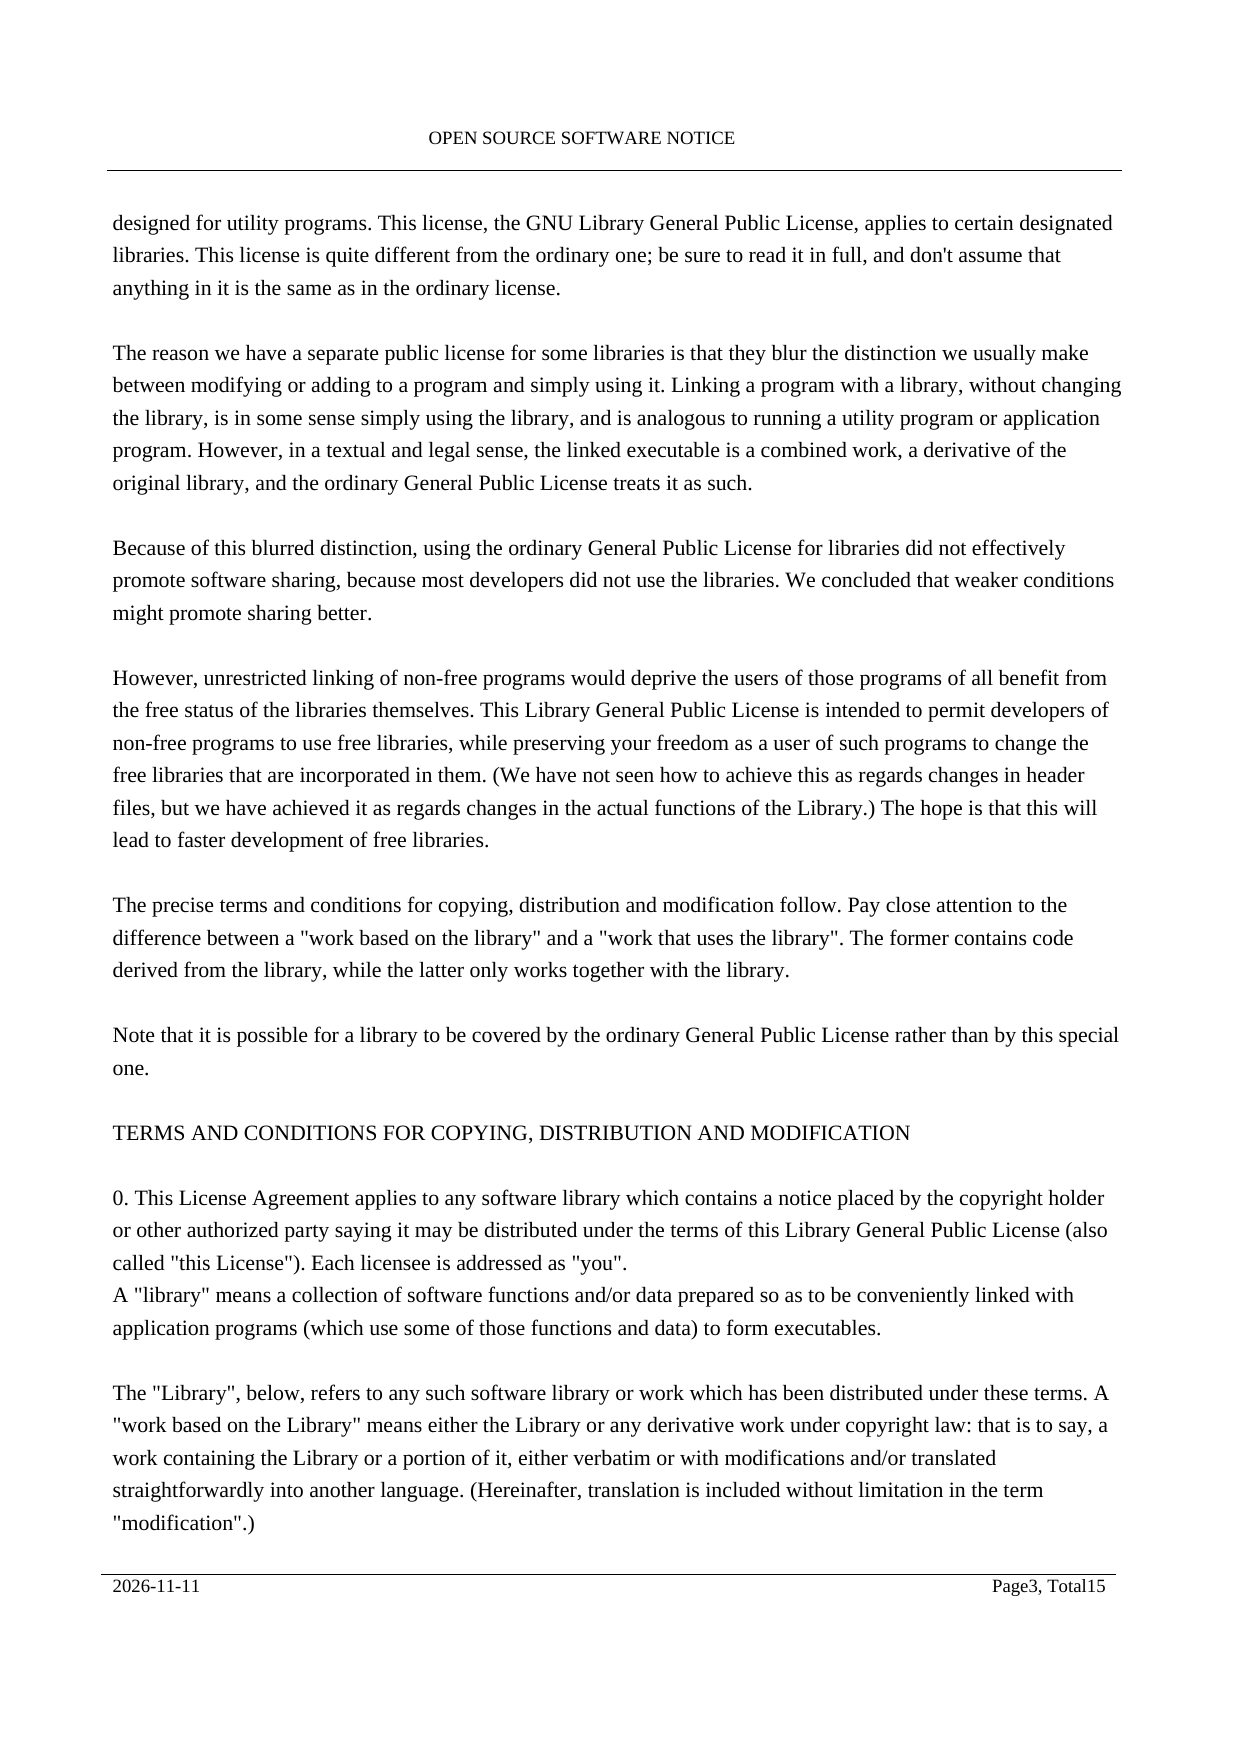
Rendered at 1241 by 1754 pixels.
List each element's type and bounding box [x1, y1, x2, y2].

text [112, 206, 1128, 1539]
